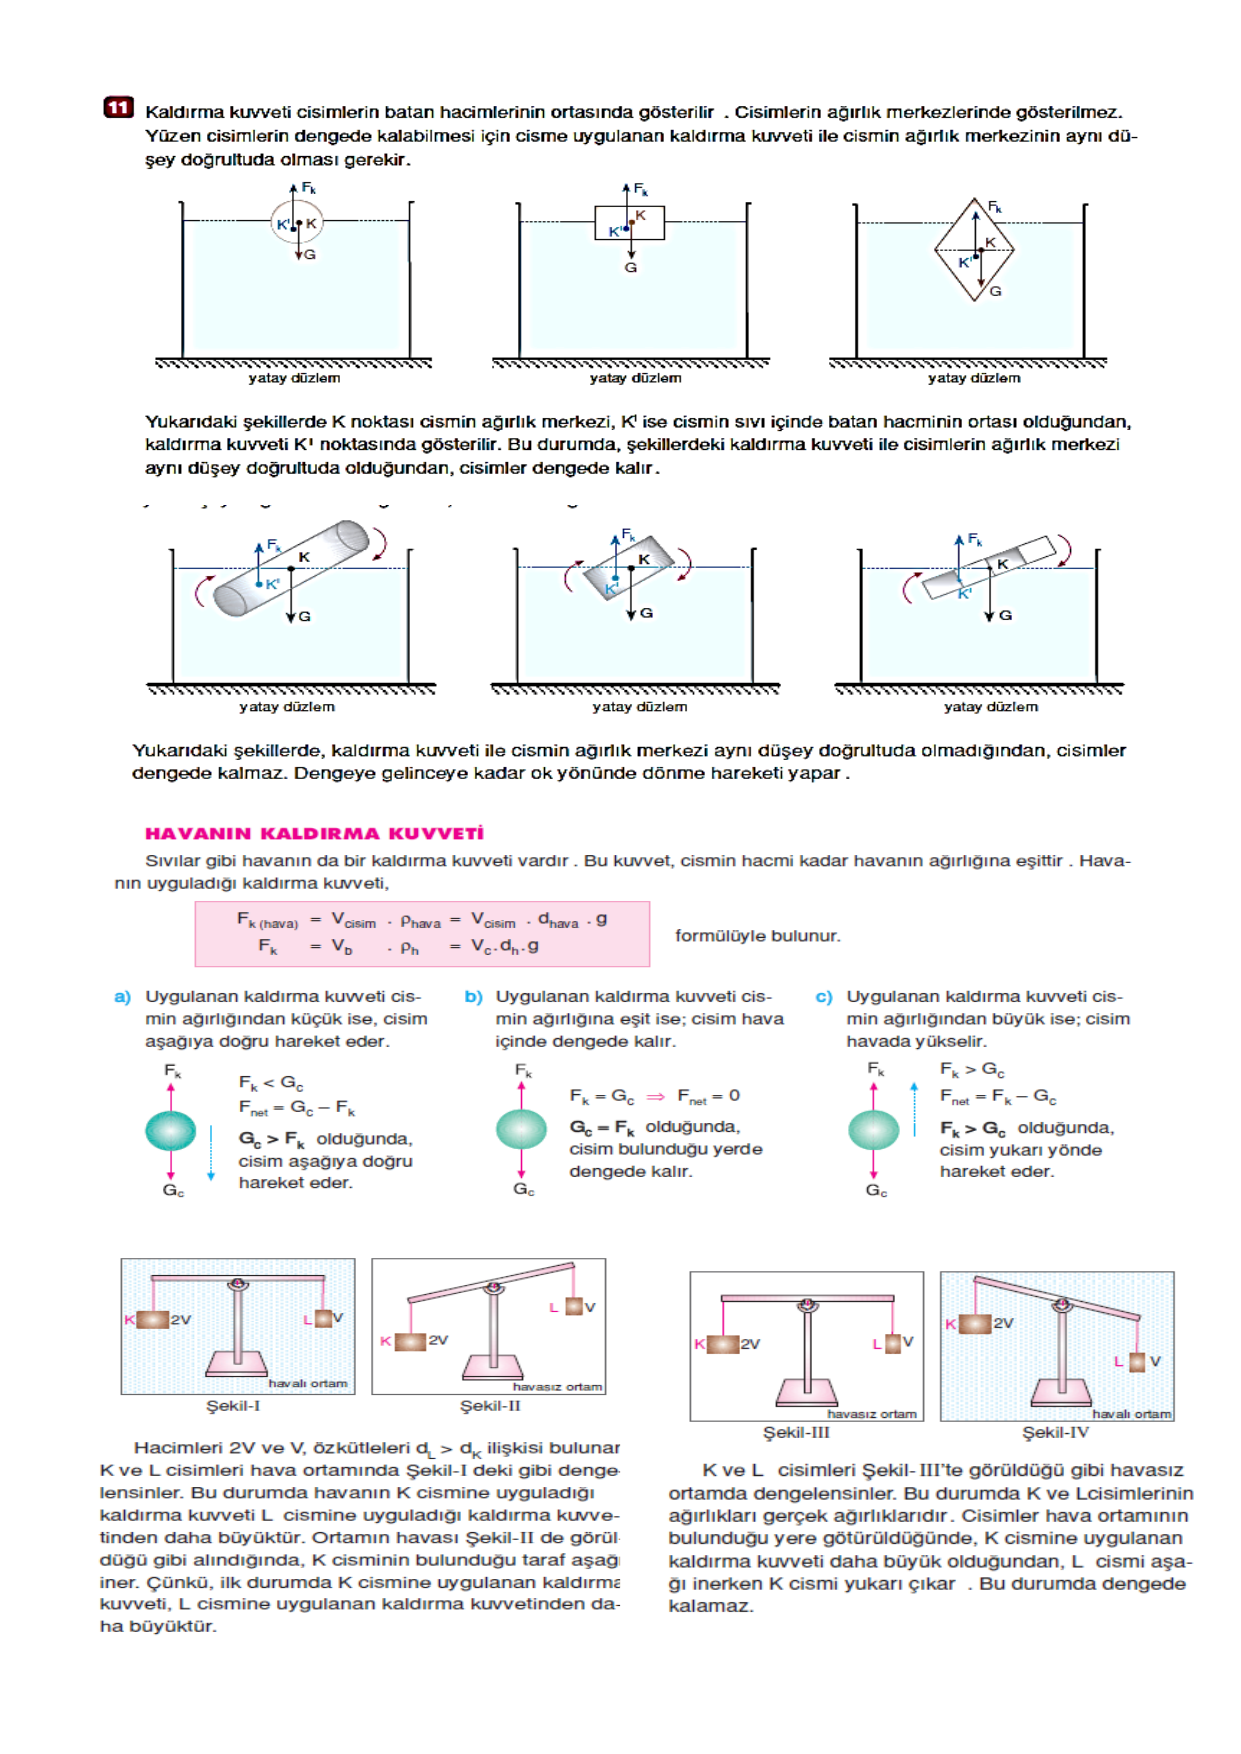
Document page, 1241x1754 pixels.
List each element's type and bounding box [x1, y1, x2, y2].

picture [657, 1238, 1208, 1617]
picture [88, 73, 1152, 481]
picture [88, 505, 1152, 792]
picture [88, 1238, 621, 1642]
picture [88, 817, 1152, 1214]
